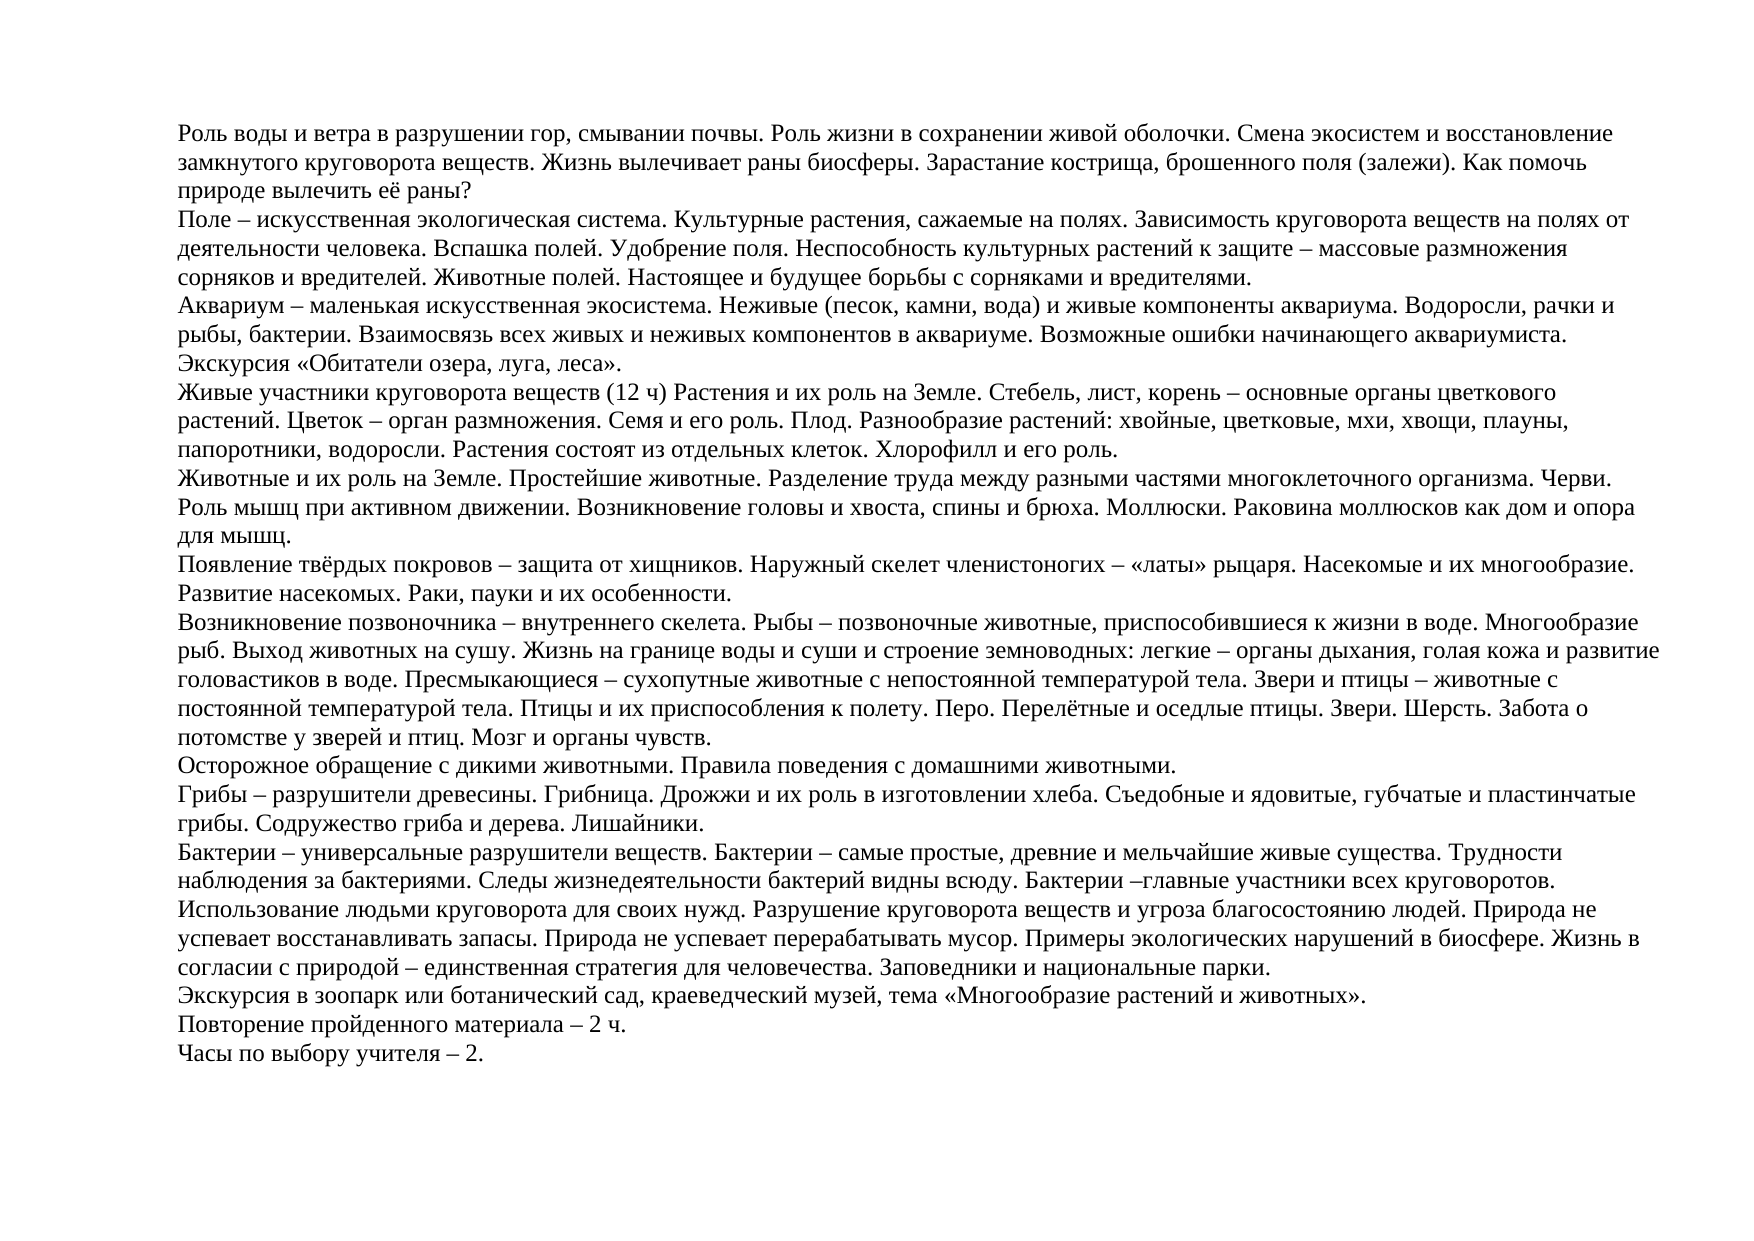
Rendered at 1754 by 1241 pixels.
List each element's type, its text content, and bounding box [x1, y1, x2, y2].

text Роль воды и ветра в разрушении гор, смывании почвы. Роль жизни в сохранении живой оболочки. Смена экосистем и восстановление замкнутого круговорота веществ. Жизнь вылечивает раны биосферы. Зарастание кострища, брошенного поля (залежи). Как помочь природе вылечить её раны? [177, 118, 1665, 204]
text Осторожное обращение с дикими животными. Правила поведения с домашними животными. [177, 751, 1665, 779]
text Повторение пройденного материала – 2 ч. [177, 1009, 1665, 1038]
text Грибы – разрушители древесины. Грибница. Дрожжи и их роль в изготовлении хлеба. Съедобные и ядовитые, губчатые и пластинчатые грибы. Содружество гриба и дерева. Лишайники. [177, 779, 1665, 837]
text Появление твёрдых покровов – защита от хищников. Наружный скелет членистоногих – «латы» рыцаря. Насекомые и их многообразие. Развитие насекомых. Раки, пауки и их особенности. [177, 549, 1665, 607]
text Поле – искусственная экологическая система. Культурные растения, сажаемые на полях. Зависимость круговорота веществ на полях от деятельности человека. Вспашка полей. Удобрение поля. Неспособность культурных растений к защите – массовые размножения сорняков и вредителей. Животные полей. Настоящее и будущее борьбы с сорняками и вредителями. [177, 204, 1665, 291]
text Использование людьми круговорота для своих нужд. Разрушение круговорота веществ и угроза благосостоянию людей. Природа не успевает восстанавливать запасы. Природа не успевает перерабатывать мусор. Примеры экологических нарушений в биосфере. Жизнь в согласии с природой – единственная стратегия для человечества. Заповедники и национальные парки. [177, 894, 1665, 981]
text Бактерии – универсальные разрушители веществ. Бактерии – самые простые, древние и мельчайшие живые существа. Трудности наблюдения за бактериями. Следы жизнедеятельности бактерий видны всюду. Бактерии –главные участники всех круговоротов. [177, 837, 1665, 894]
text Животные и их роль на Земле. Простейшие животные. Разделение труда между разными частями многоклеточного организма. Черви. Роль мышц при активном движении. Возникновение головы и хвоста, спины и брюха. Моллюски. Раковина моллюсков как дом и опора для мышц. [177, 463, 1665, 549]
text Аквариум – маленькая искусственная экосистема. Неживые (песок, камни, вода) и живые компоненты аквариума. Водоросли, рачки и рыбы, бактерии. Взаимосвязь всех живых и неживых компонентов в аквариуме. Возможные ошибки начинающего аквариумиста. [177, 291, 1665, 348]
text Возникновение позвоночника – внутреннего скелета. Рыбы – позвоночные животные, приспособившиеся к жизни в воде. Многообразие рыб. Выход животных на сушу. Жизнь на границе воды и суши и строение земноводных: легкие – органы дыхания, голая кожа и развитие головастиков в воде. Пресмыкающиеся – сухопутные животные с непостоянной температурой тела. Звери и птицы – животные с постоянной температурой тела. Птицы и их приспособления к полету. Перо. Перелётные и оседлые птицы. Звери. Шерсть. Забота о потомстве у зверей и птиц. Мозг и органы чувств. [177, 607, 1665, 751]
text Экскурсия в зоопарк или ботанический сад, краеведческий музей, тема «Многообразие растений и животных». [177, 981, 1665, 1009]
text Живые участники круговорота веществ (12 ч) Растения и их роль на Земле. Стебель, лист, корень – основные органы цветкового растений. Цветок – орган размножения. Семя и его роль. Плод. Разнообразие растений: хвойные, цветковые, мхи, хвощи, плауны, папоротники, водоросли. Растения состоят из отдельных клеток. Хлорофилл и его роль. [177, 377, 1665, 463]
text Часы по выбору учителя – 2. [177, 1038, 1665, 1067]
text Экскурсия «Обитатели озера, луга, леса». [177, 348, 1665, 377]
